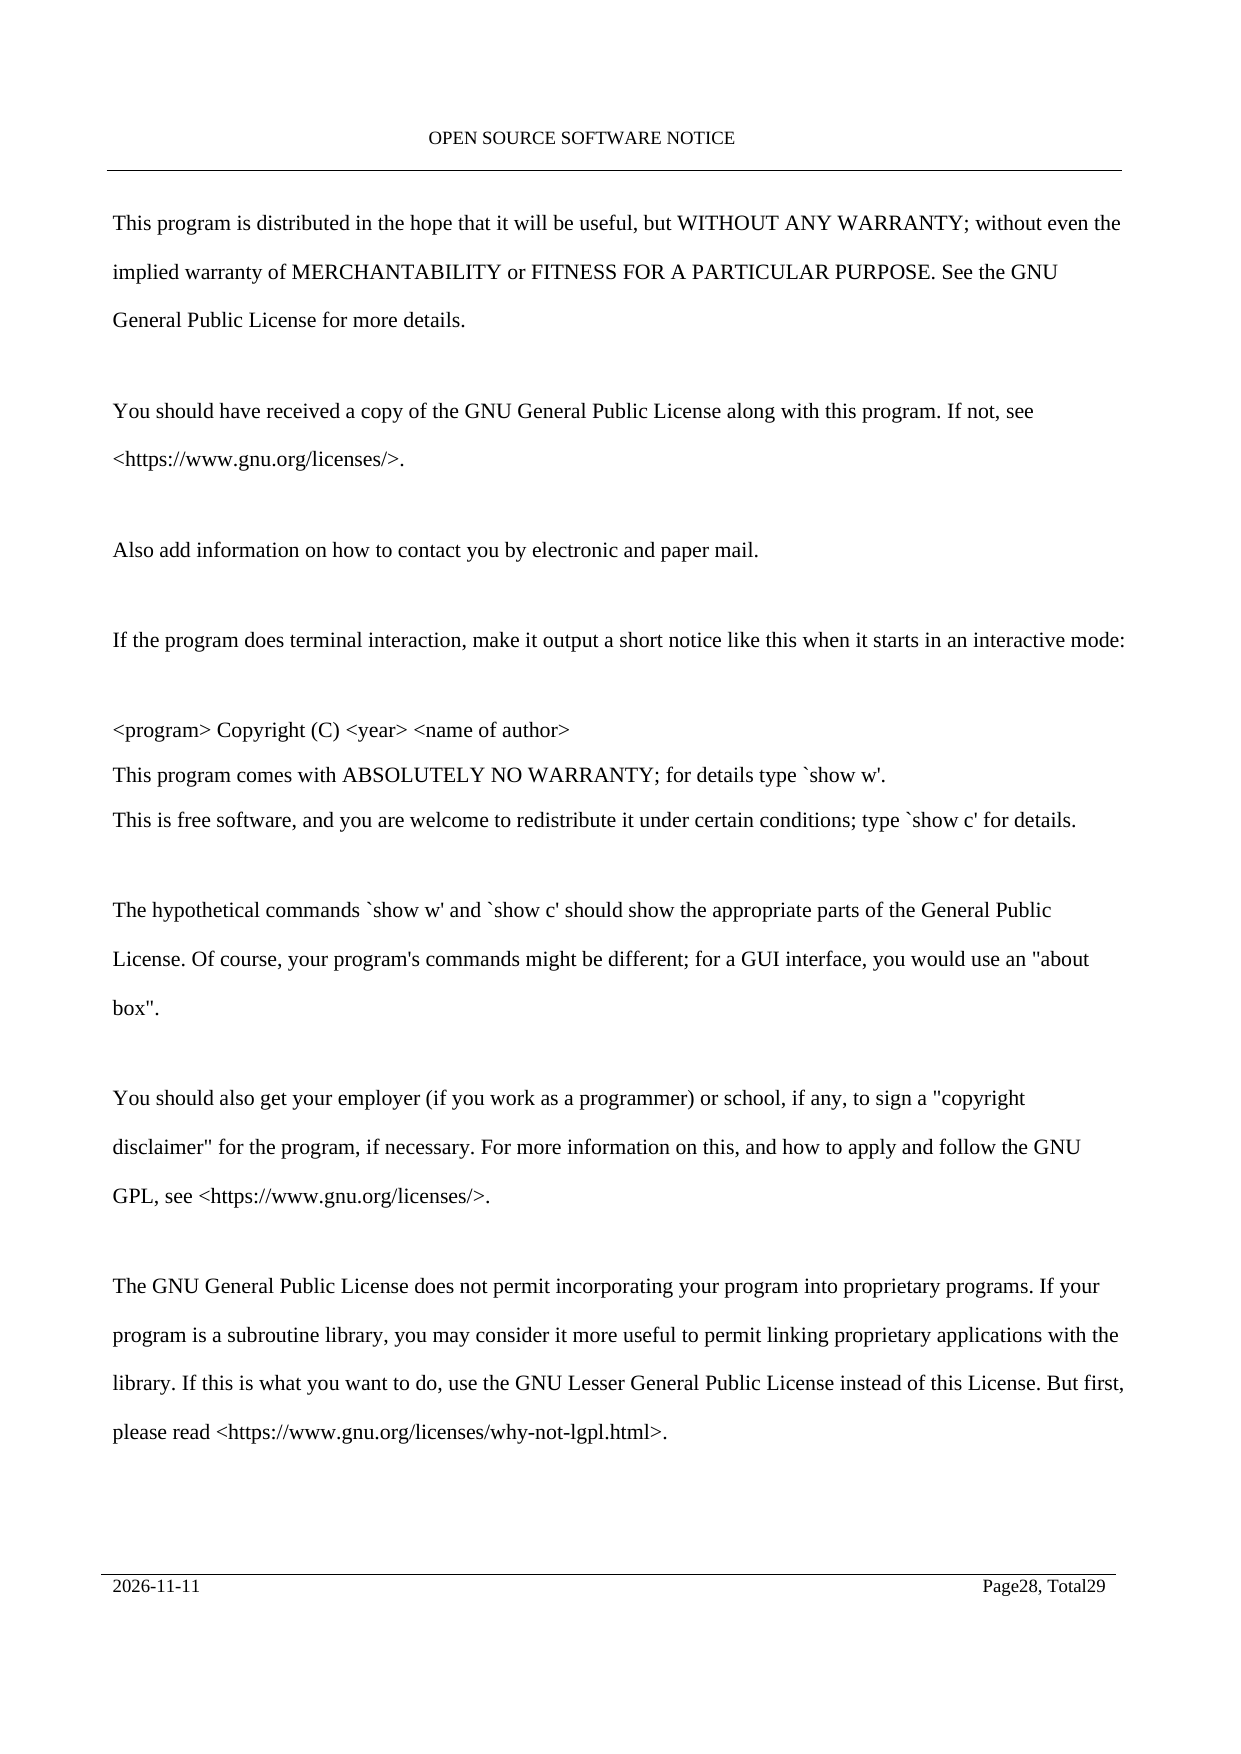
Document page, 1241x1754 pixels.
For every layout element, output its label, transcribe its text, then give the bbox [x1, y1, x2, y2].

text If the program does terminal interaction, make it output a short notice like this when it starts in an interactive mode: [112, 623, 1128, 656]
text This program comes with ABSOLUTELY NO WARRANTY; for details type `show w'. [112, 758, 1128, 791]
text The hypothetical commands `show w' and `show c' should show the appropriate parts of the General Public License. Of course, your program's commands might be different; for a GUI interface, you would use an "about box". [112, 894, 1128, 1024]
text <program> Copyright (C) <year> <name of author> [112, 713, 1128, 746]
text This is free software, and you are welcome to redistribute it under certain conditions; type `show c' for details. [112, 804, 1128, 836]
text This program is distributed in the hope that it will be useful, but WITHOUT ANY WARRANTY; without even the implied warranty of MERCHANTABILITY or FITNESS FOR A PARTICULAR PURPOSE. See the GNU General Public License for more details. [112, 206, 1128, 336]
text The GNU General Public License does not permit incorporating your program into proprietary programs. If your program is a subroutine library, you may consider it more useful to permit linking proprietary applications with the library. If this is what you want to do, use the GNU Lesser General Public License instead of this License. But first, please read <https://www.gnu.org/licenses/why-not-lgpl.html>. [112, 1269, 1128, 1497]
text You should have received a copy of the GNU General Public License along with this program. If not, see <https://www.gnu.org/licenses/>. [112, 394, 1128, 475]
text Also add information on how to contact you by electronic and paper mail. [112, 533, 1128, 566]
text You should also get your employer (if you work as a programmer) or school, if any, to sign a "copyright disclaimer" for the program, if necessary. For more information on this, and how to apply and follow the GNU GPL, see <https://www.gnu.org/licenses/>. [112, 1082, 1128, 1212]
